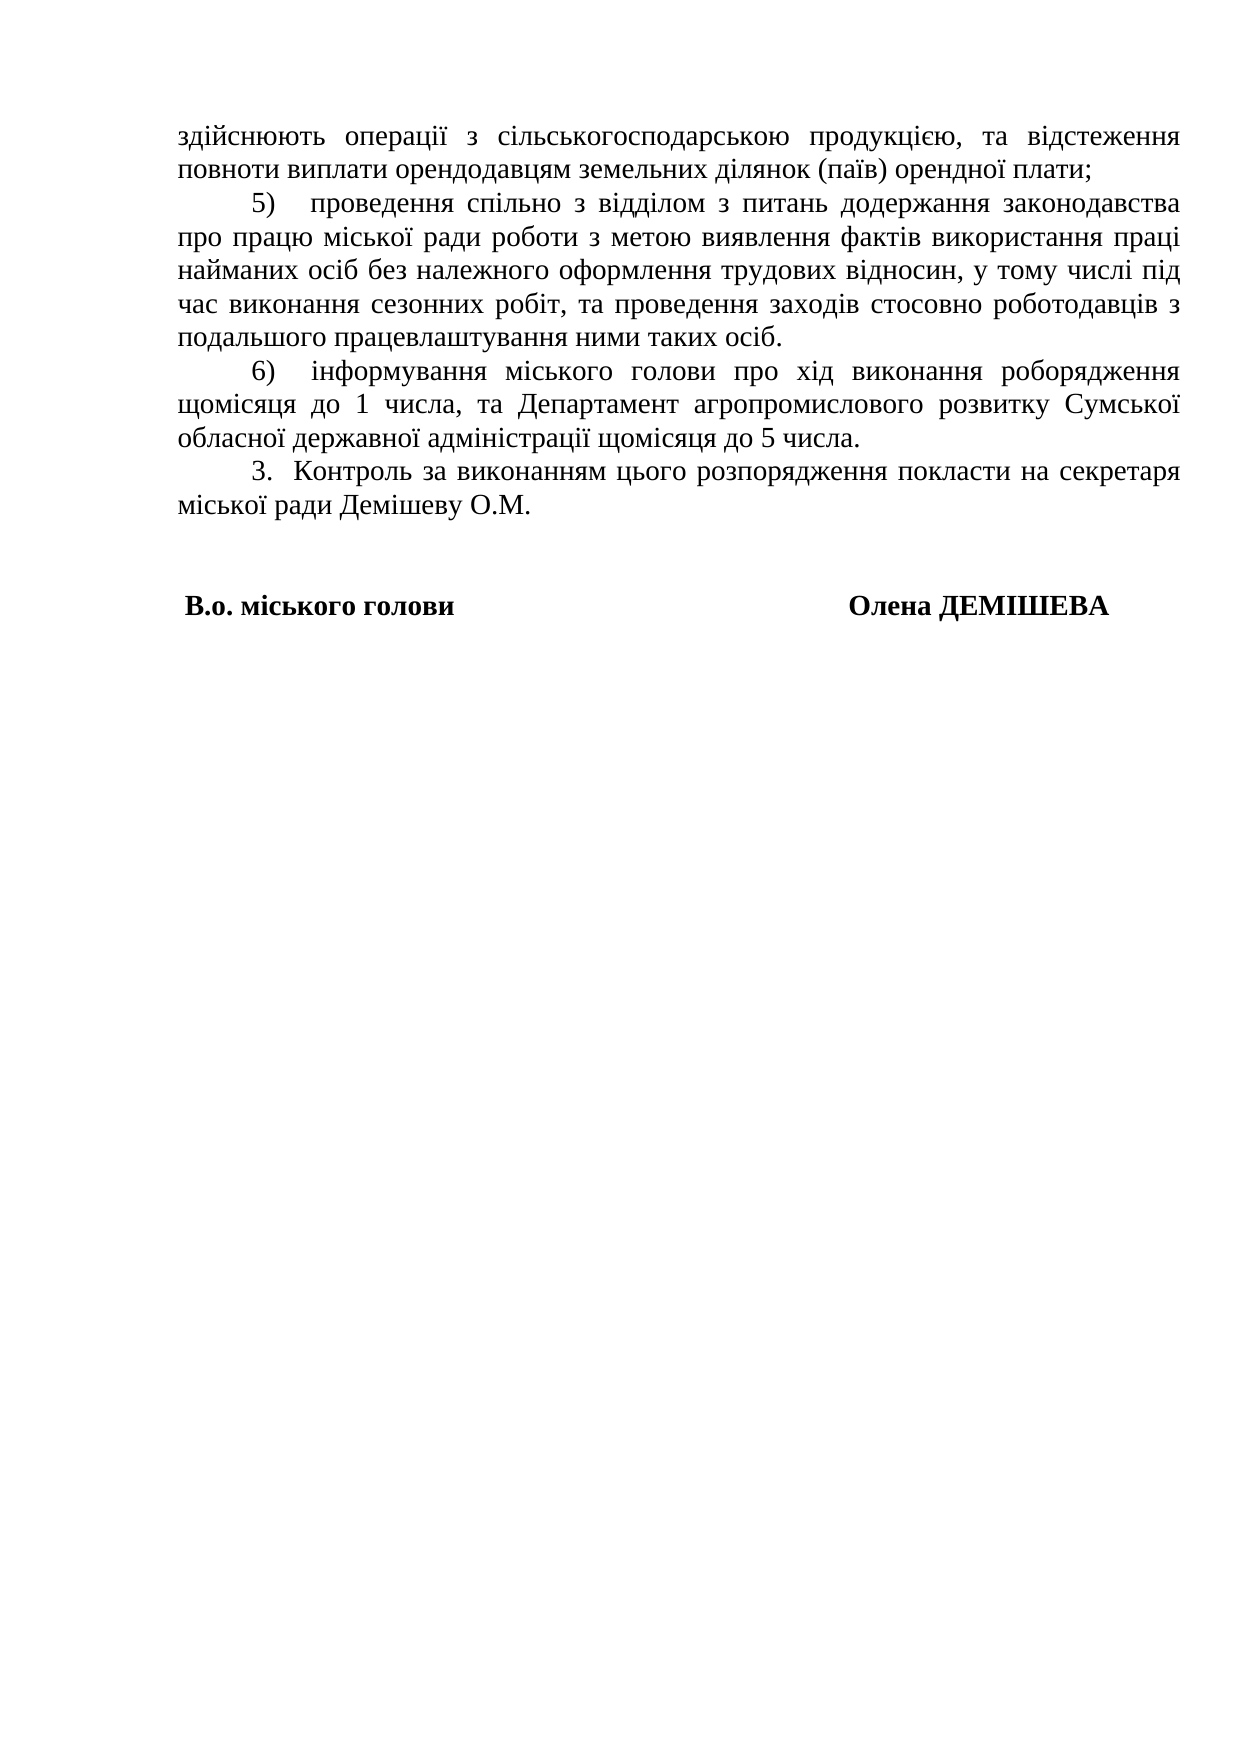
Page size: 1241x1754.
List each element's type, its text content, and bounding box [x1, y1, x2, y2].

list 6) інформування міського голови про хід виконання роборядження щомісяця до 1 числа, та Департамент агропромислового розвитку Сумської обласної державної адміністрації щомісяця до 5 числа. [177, 353, 1181, 453]
list проведення спільно з відділом з питань додержання законодавства про працю міської ради роботи з метою виявлення фактів використання праці найманих осіб без належного оформлення трудових відносин, у тому числі під час виконання сезонних робіт, та проведення заходів стосовно роботодавців з подальшого працевлаштування ними таких осіб. [177, 185, 1181, 353]
text 3. Контроль за виконанням цього розпорядження покласти на секретаря міської ради Демішеву О.М. [177, 453, 1181, 521]
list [177, 118, 1181, 185]
text В.о. міського голови Олена ДЕМІШЕВА [177, 588, 1181, 621]
